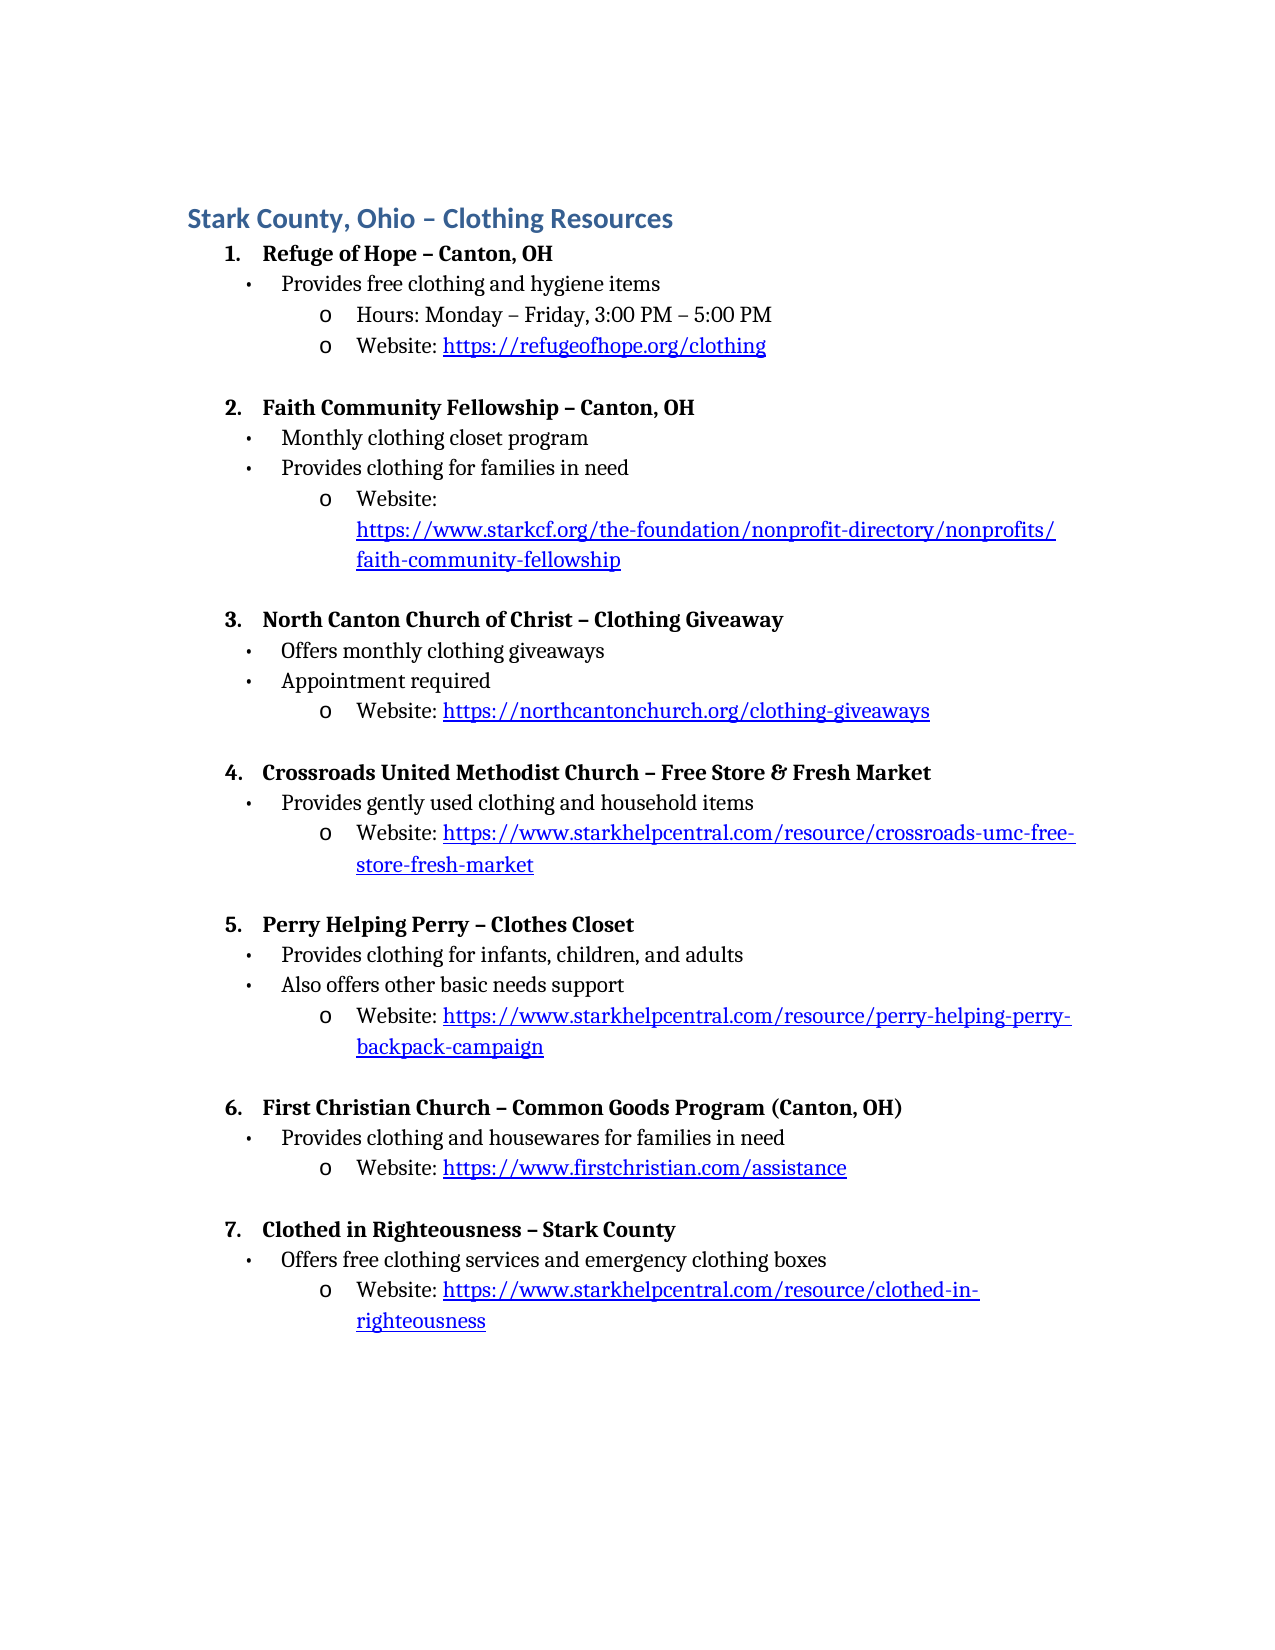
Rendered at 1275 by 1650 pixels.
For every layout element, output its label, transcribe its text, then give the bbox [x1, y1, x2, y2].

list First Christian Church – Common Goods Program (Canton, OH) [225, 1094, 1087, 1121]
list Website: https://www.starkhelpcentral.com/resource/crossroads-umc-free-store-fresh-market [319, 820, 1087, 878]
list Provides clothing for infants, children, and adults [244, 942, 1087, 968]
list Monthly clothing closet program [244, 425, 1087, 451]
list Perry Helping Perry – Clothes Closet [225, 912, 1087, 938]
list Website: https://www.starkhelpcentral.com/resource/clothed-in-righteousness [319, 1277, 1087, 1334]
subtitle Stark County, Ohio – Clothing Resources [187, 200, 1087, 236]
list Hours: Monday – Friday, 3:00 PM – 5:00 PM [319, 301, 1087, 329]
list Offers monthly clothing giveaways [244, 637, 1087, 664]
list Provides gently used clothing and household items [244, 790, 1087, 816]
list Clothed in Righteousness – Stark County [225, 1216, 1087, 1243]
list Website: https://www.firstchristian.com/assistance [319, 1155, 1087, 1182]
list Website: https://www.starkcf.org/the-foundation/nonprofit-directory/nonprofits/faith-community-fellowship [319, 485, 1087, 573]
list Website: https://www.starkhelpcentral.com/resource/perry-helping-perry-backpack-campaign [319, 1002, 1087, 1060]
list North Canton Church of Christ – Clothing Giveaway [225, 607, 1087, 634]
list Provides clothing for families in need [244, 455, 1087, 481]
list Faith Community Fellowship – Canton, OH [225, 395, 1087, 421]
list Crossroads United Methodist Church – Free Store & Fresh Market [225, 760, 1087, 786]
list Website: https://northcantonchurch.org/clothing-giveaways [319, 698, 1087, 725]
list Provides clothing and housewares for families in need [244, 1124, 1087, 1151]
list Website: https://refugeofhope.org/clothing [319, 333, 1087, 360]
list Provides free clothing and hygiene items [244, 271, 1087, 297]
list Also offers other basic needs support [244, 972, 1087, 999]
list Offers free clothing services and emergency clothing boxes [244, 1247, 1087, 1273]
list Appointment required [244, 668, 1087, 694]
list Refuge of Hope – Canton, OH [225, 241, 1087, 267]
